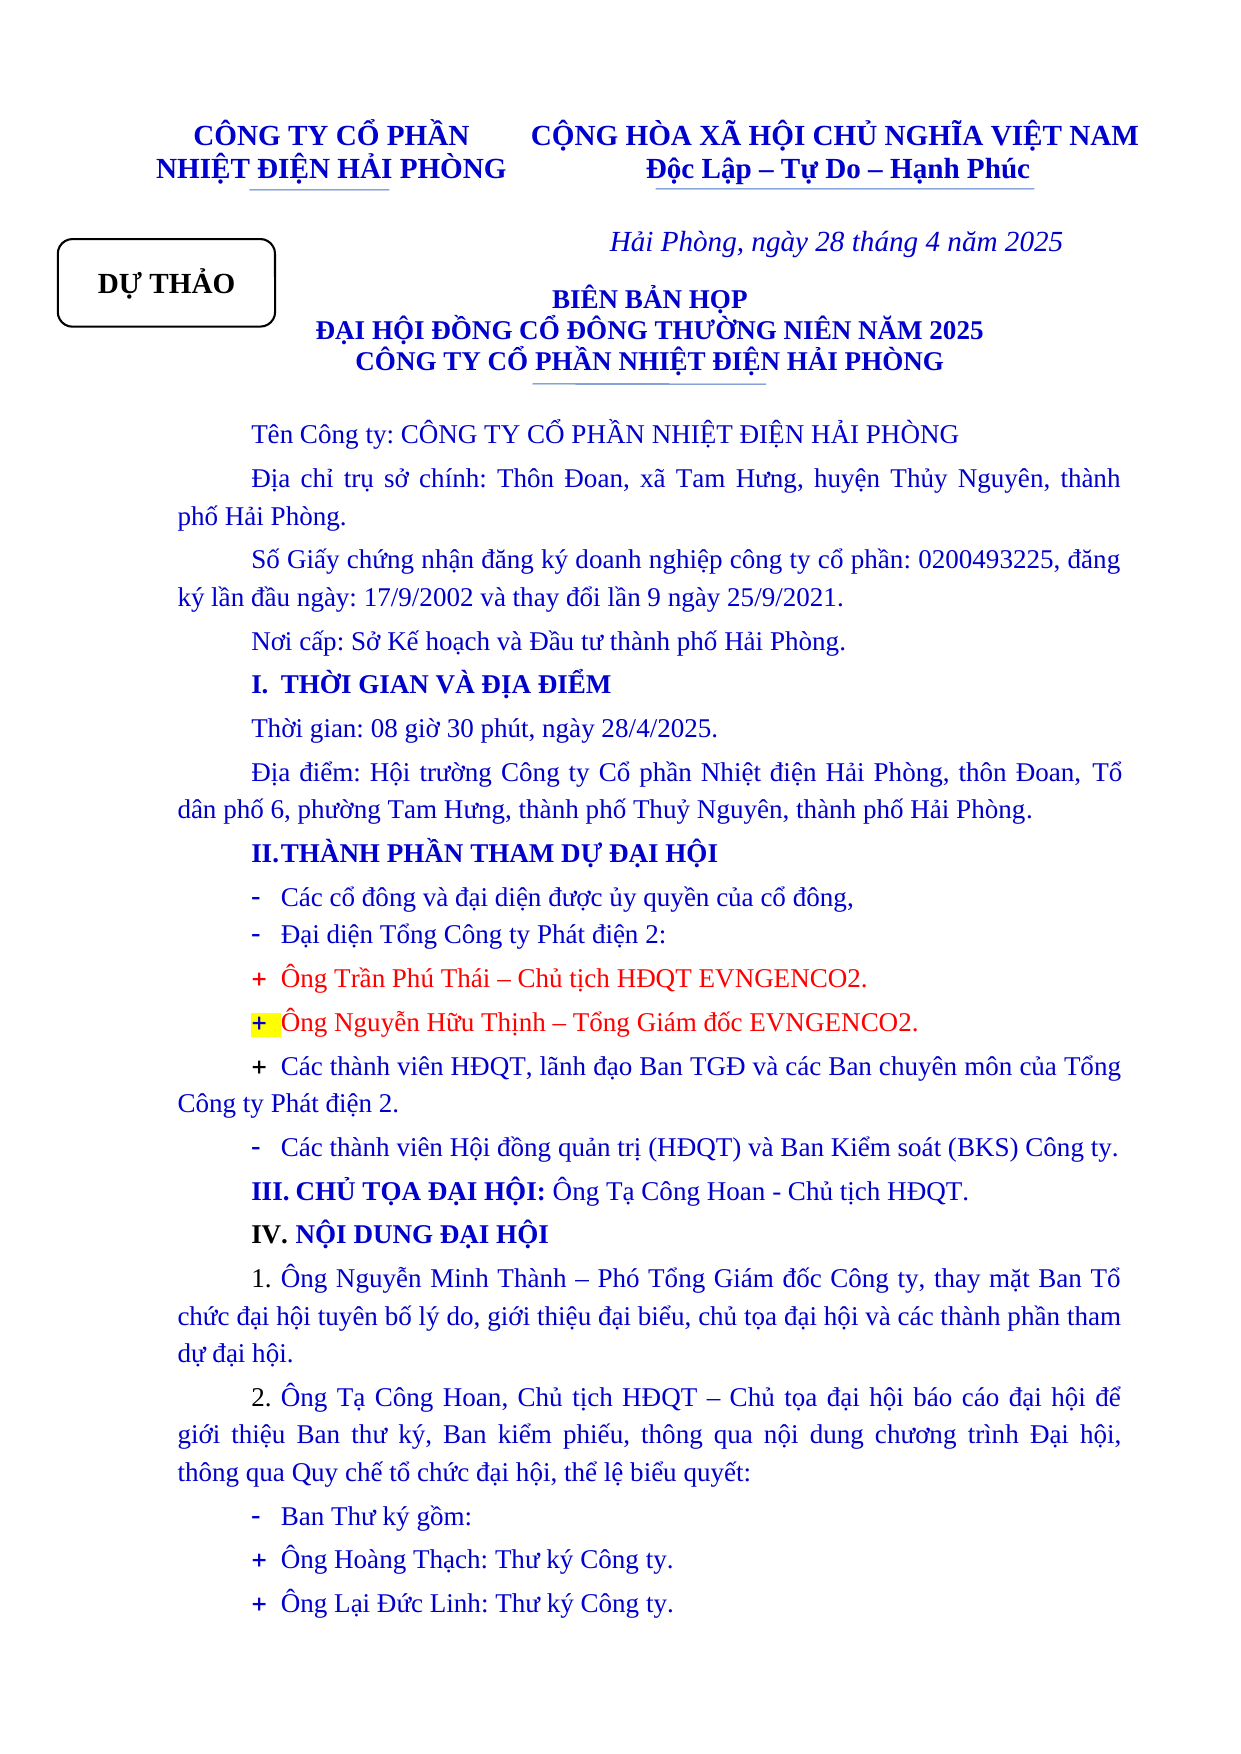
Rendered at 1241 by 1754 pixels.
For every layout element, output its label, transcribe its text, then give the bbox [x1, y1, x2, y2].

list Các thành viên HĐQT, lãnh đạo Ban TGĐ và các Ban chuyên môn của Tổng Công ty Phát điện 2. [177, 1045, 1122, 1120]
table_cell Hải Phòng, ngày 28 tháng 4 năm 2025 [519, 212, 1156, 258]
list Ban Thư ký gồm: [177, 1495, 1122, 1532]
list Ông Lại Đức Linh: Thư ký Công ty. [177, 1582, 1122, 1620]
text ĐẠI HỘI ĐỒNG CỔ ĐÔNG THƯỜNG NIÊN NĂM 2025 [177, 314, 1122, 345]
list Các thành viên Hội đồng quản trị (HĐQT) và Ban Kiểm soát (BKS) Công ty. [177, 1126, 1122, 1164]
list Ông Nguyễn Minh Thành – Phó Tổng Giám đốc Công ty, thay mặt Ban Tổ chức đại hội tuyên bố lý do, giới thiệu đại biểu, chủ tọa đại hội và các thành phần tham dự đại hội. [177, 1257, 1122, 1370]
list THỜI GIAN VÀ ĐỊA ĐIỂM [251, 664, 1122, 701]
list Đại diện Tổng Công ty Phát điện 2: [177, 914, 1122, 951]
text Thời gian: 08 giờ 30 phút, ngày 28/4/2025. [177, 707, 1122, 745]
list Ông Tạ Công Hoan, Chủ tịch HĐQT – Chủ tọa đại hội báo cáo đại hội để giới thiệu Ban thư ký, Ban kiểm phiếu, thông qua nội dung chương trình Đại hội, thông qua Quy chế tổ chức đại hội, thể lệ biểu quyết: [177, 1376, 1122, 1489]
list Các cổ đông và đại diện được ủy quyền của cổ đông, [177, 876, 1122, 914]
list CHỦ TỌA ĐẠI HỘI: Ông Tạ Công Hoan - Chủ tịch HĐQT. [177, 1170, 1122, 1207]
list Ông Nguyễn Hữu Thịnh – Tổng Giám đốc EVNGENCO2. [177, 1001, 1122, 1039]
list Ông Trần Phú Thái – Chủ tịch HĐQT EVNGENCO2. [177, 957, 1122, 995]
table_cell [143, 212, 519, 258]
text Nơi cấp: Sở Kế hoạch và Đầu tư thành phố Hải Phòng. [177, 620, 1122, 657]
list Ông Hoàng Thạch: Thư ký Công ty. [177, 1539, 1122, 1576]
list NỘI DUNG ĐẠI HỘI [177, 1214, 1122, 1251]
text BIÊN BẢN HỌP [277, 283, 1122, 314]
text Số Giấy chứng nhận đăng ký doanh nghiệp công ty cổ phần: 0200493225, đăng ký lần đầu ngày: 17/9/2002 và thay đổi lần 9 ngày 25/9/2021. [177, 539, 1122, 614]
table_header CỘNG HÒA XÃ HỘI CHỦ NGHĨA VIỆT NAM Độc Lập – Tự Do – Hạnh Phúc [519, 118, 1156, 212]
text Địa điểm: Hội trường Công ty Cổ phần Nhiệt điện Hải Phòng, thôn Đoan, Tổ dân phố 6, phường Tam Hưng, thành phố Thuỷ Nguyên, thành phố Hải Phòng. [177, 751, 1122, 826]
list THÀNH PHẦN THAM DỰ ĐẠI HỘI [251, 832, 1122, 870]
text Địa chỉ trụ sở chính: Thôn Đoan, xã Tam Hưng, huyện Thủy Nguyên, thành phố Hải Phòng. [177, 457, 1122, 532]
table_header CÔNG TY CỔ PHẦN NHIỆT ĐIỆN HẢI PHÒNG [143, 118, 519, 212]
text Tên Công ty: CÔNG TY CỔ PHẦN NHIỆT ĐIỆN HẢI PHÒNG [177, 414, 1122, 451]
text CÔNG TY CỔ PHẦN NHIỆT ĐIỆN HẢI PHÒNG [177, 345, 1122, 376]
